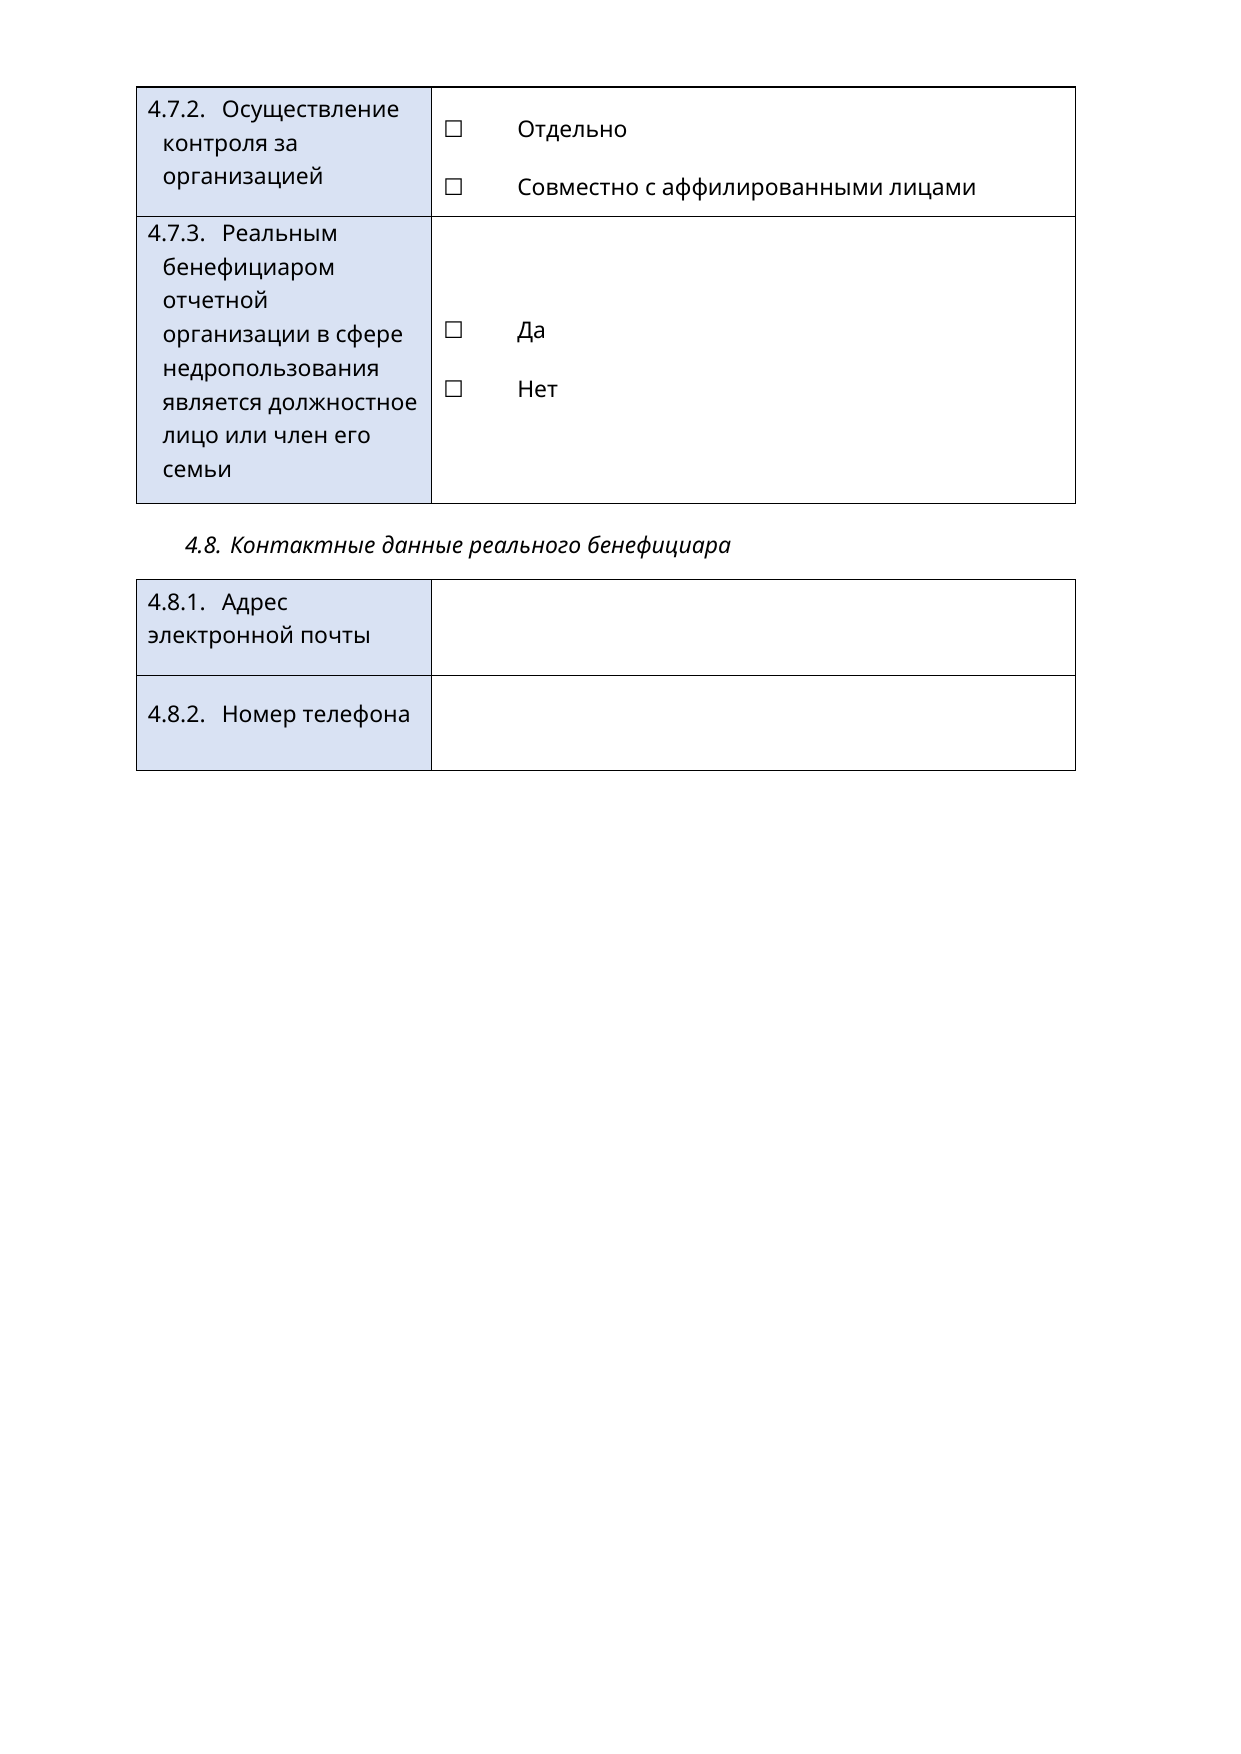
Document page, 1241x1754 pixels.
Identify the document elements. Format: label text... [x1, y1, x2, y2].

table_header Адрес электронной почты [137, 580, 431, 675]
table_cell Номер телефона [137, 676, 431, 770]
list Контактные данные реального бенефициара [185, 529, 1152, 560]
table_cell Реальным бенефициаром отчетной организации в сфере недропользования является должностное лицо или член его семьи [137, 217, 431, 503]
table_cell ☐ Отдельно ☐ Совместно с аффилированными лицами [432, 88, 1075, 216]
table_cell ☐ Да ☐ Нет [432, 217, 1075, 503]
table_cell Осуществление контроля за организацией [137, 88, 431, 216]
table_cell [432, 676, 1075, 770]
table_header [432, 580, 1075, 675]
